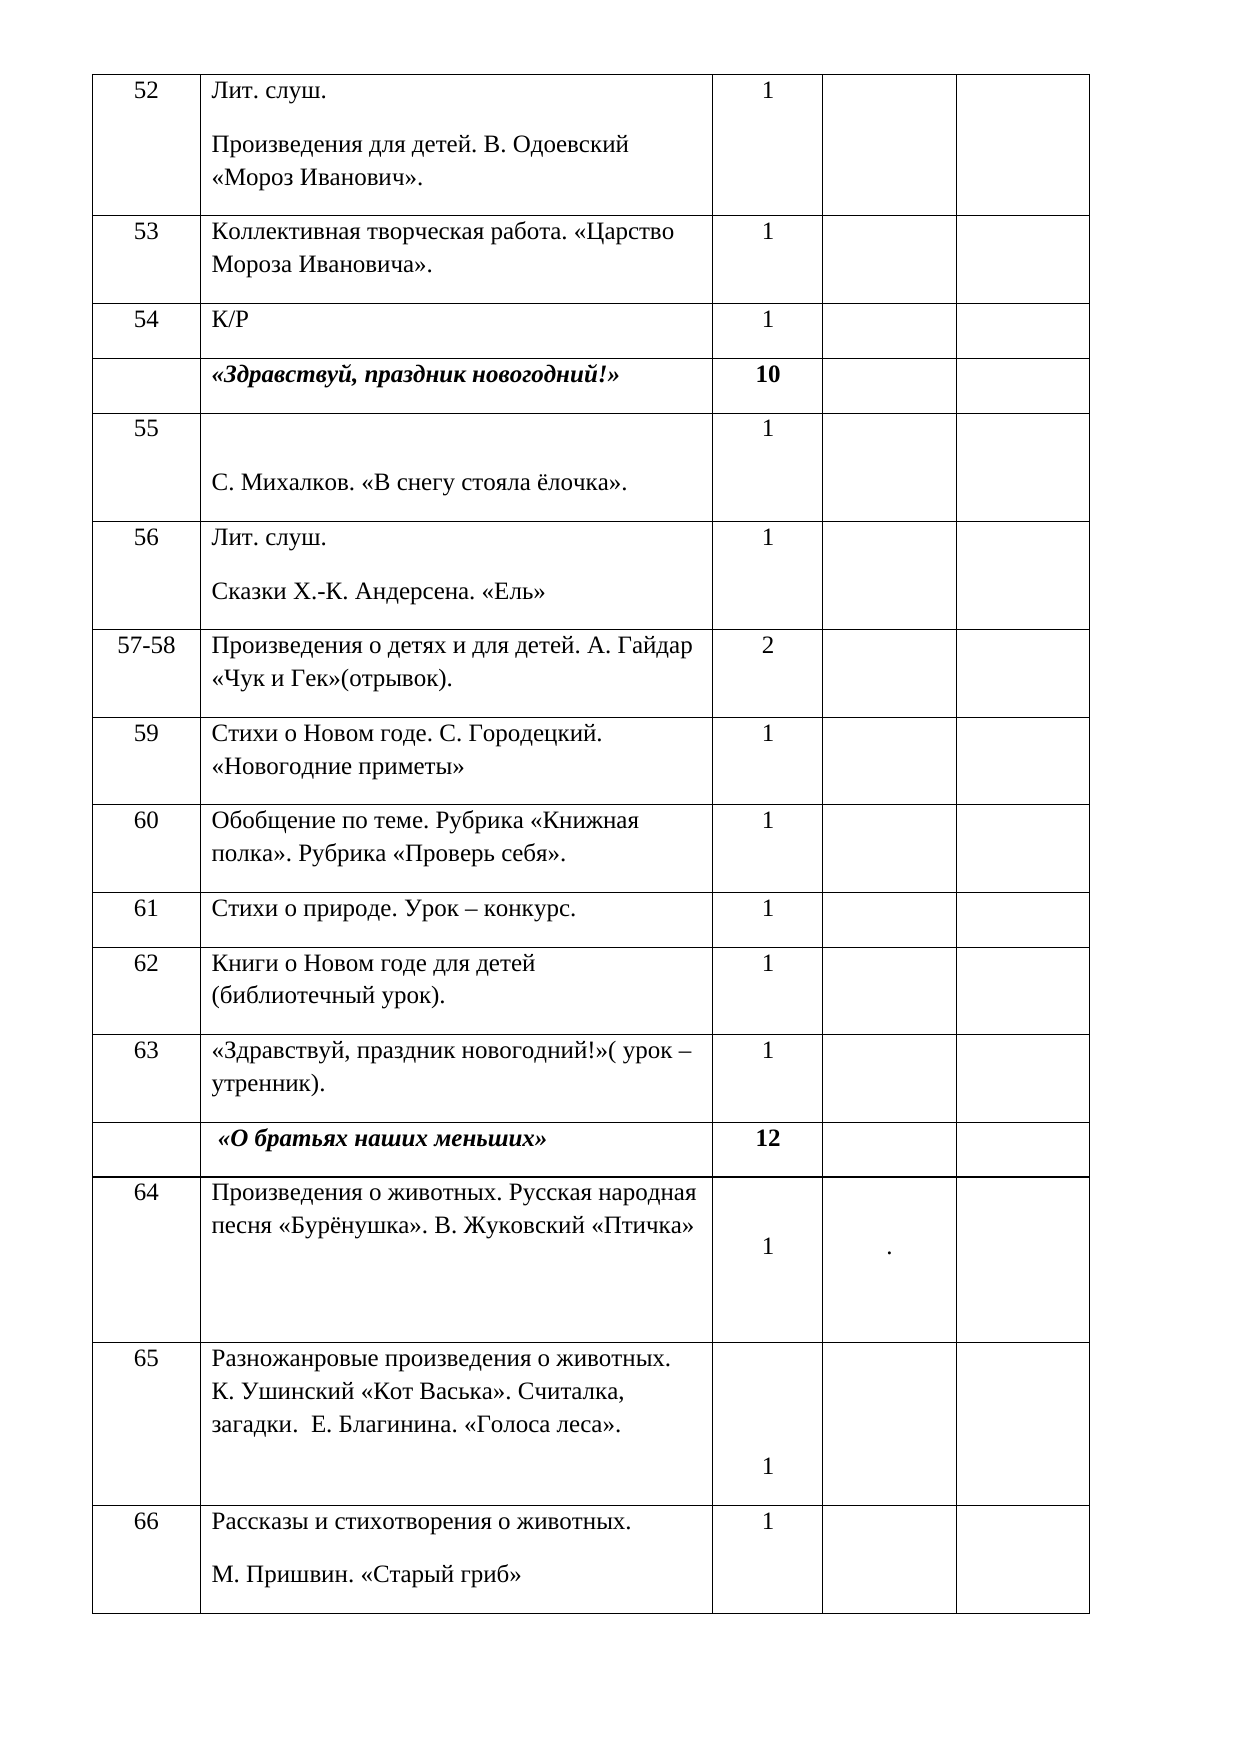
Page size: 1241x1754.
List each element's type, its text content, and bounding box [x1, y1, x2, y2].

table_cell 54 [93, 304, 200, 358]
table_cell 1 [713, 414, 822, 521]
table_cell 63 [93, 1035, 200, 1122]
table_cell Стихи о природе. Урок – конкурс. [201, 893, 712, 947]
table_cell 60 [93, 805, 200, 892]
table_cell «Здравствуй, праздник новогодний!» [201, 359, 712, 412]
table_cell [957, 522, 1089, 629]
table_cell [957, 948, 1089, 1034]
table_cell 61 [93, 893, 200, 947]
table_cell [957, 630, 1089, 717]
table_cell Коллективная творческая работа. «Царство Мороза Ивановича». [201, 216, 712, 303]
table_cell Обобщение по теме. Рубрика «Книжная полка». Рубрика «Проверь себя». [201, 805, 712, 892]
table_cell Стихи о Новом годе. С. Городецкий. «Новогодние приметы» [201, 718, 712, 804]
table_cell [93, 1123, 200, 1176]
table_cell [823, 216, 956, 303]
table_cell 55 [93, 414, 200, 521]
table_cell 65 [93, 1343, 200, 1505]
table_cell 1 [713, 805, 822, 892]
table_cell [957, 1343, 1089, 1505]
table_cell 62 [93, 948, 200, 1034]
table_cell 12 [713, 1123, 822, 1176]
table_cell [823, 1506, 956, 1613]
table_cell 1 [713, 75, 822, 215]
table_cell «Здравствуй, праздник новогодний!»( урок – утренник). [201, 1035, 712, 1122]
table_cell Произведения о детях и для детей. А. Гайдар «Чук и Гек»(отрывок). [201, 630, 712, 717]
table_cell Лит. слуш. Произведения для детей. В. Одоевский «Мороз Иванович». [201, 75, 712, 215]
table_cell 59 [93, 718, 200, 804]
table_cell [823, 1123, 956, 1176]
table_cell [957, 1178, 1089, 1342]
table_cell [823, 948, 956, 1034]
table_cell [957, 718, 1089, 804]
table_cell 1 [713, 304, 822, 358]
table_cell [957, 414, 1089, 521]
table_cell Разножанровые произведения о животных. К. Ушинский «Кот Васька». Считалка, загадки. Е. Благинина. «Голоса леса». [201, 1343, 712, 1505]
table_cell 64 [93, 1178, 200, 1342]
table_cell [823, 75, 956, 215]
table_cell К/Р [201, 304, 712, 358]
table_cell 52 [93, 75, 200, 215]
table_cell [823, 359, 956, 412]
table_cell «О братьях наших меньших» [201, 1123, 712, 1176]
table_cell Рассказы и стихотворения о животных. М. Пришвин. «Старый гриб» [201, 1506, 712, 1613]
table_cell 1 [713, 1343, 822, 1505]
table_cell [823, 1035, 956, 1122]
table_cell 53 [93, 216, 200, 303]
table_cell 57-58 [93, 630, 200, 717]
table_cell [823, 718, 956, 804]
table_cell 66 [93, 1506, 200, 1613]
table_cell [823, 414, 956, 521]
table_cell 1 [713, 216, 822, 303]
table_cell [957, 1506, 1089, 1613]
table_cell [957, 1123, 1089, 1176]
table_cell [957, 216, 1089, 303]
table_cell [93, 359, 200, 412]
table_cell 1 [713, 1506, 822, 1613]
table_cell [823, 304, 956, 358]
table_cell 56 [93, 522, 200, 629]
table_cell [823, 1343, 956, 1505]
table_cell [823, 805, 956, 892]
table_cell [957, 893, 1089, 947]
table_cell [957, 1035, 1089, 1122]
table_cell [957, 75, 1089, 215]
table_cell [823, 522, 956, 629]
table_cell Произведения о животных. Русская народная песня «Бурёнушка». В. Жуковский «Птичка» [201, 1178, 712, 1342]
table_cell [823, 893, 956, 947]
table_cell 1 [713, 948, 822, 1034]
table_cell Книги о Новом годе для детей (библиотечный урок). [201, 948, 712, 1034]
table_cell 10 [713, 359, 822, 412]
table_cell [957, 304, 1089, 358]
table_cell [823, 630, 956, 717]
table_cell С. Михалков. «В снегу стояла ёлочка». [201, 414, 712, 521]
table_cell 1 [713, 1178, 822, 1342]
table_cell 1 [713, 893, 822, 947]
table_cell 1 [713, 718, 822, 804]
table_cell Лит. слуш. Сказки Х.-К. Андерсена. «Ель» [201, 522, 712, 629]
table_cell 2 [713, 630, 822, 717]
table_cell . [823, 1178, 956, 1342]
table_cell 1 [713, 1035, 822, 1122]
table_cell [957, 805, 1089, 892]
table_cell [957, 359, 1089, 412]
table_cell 1 [713, 522, 822, 629]
